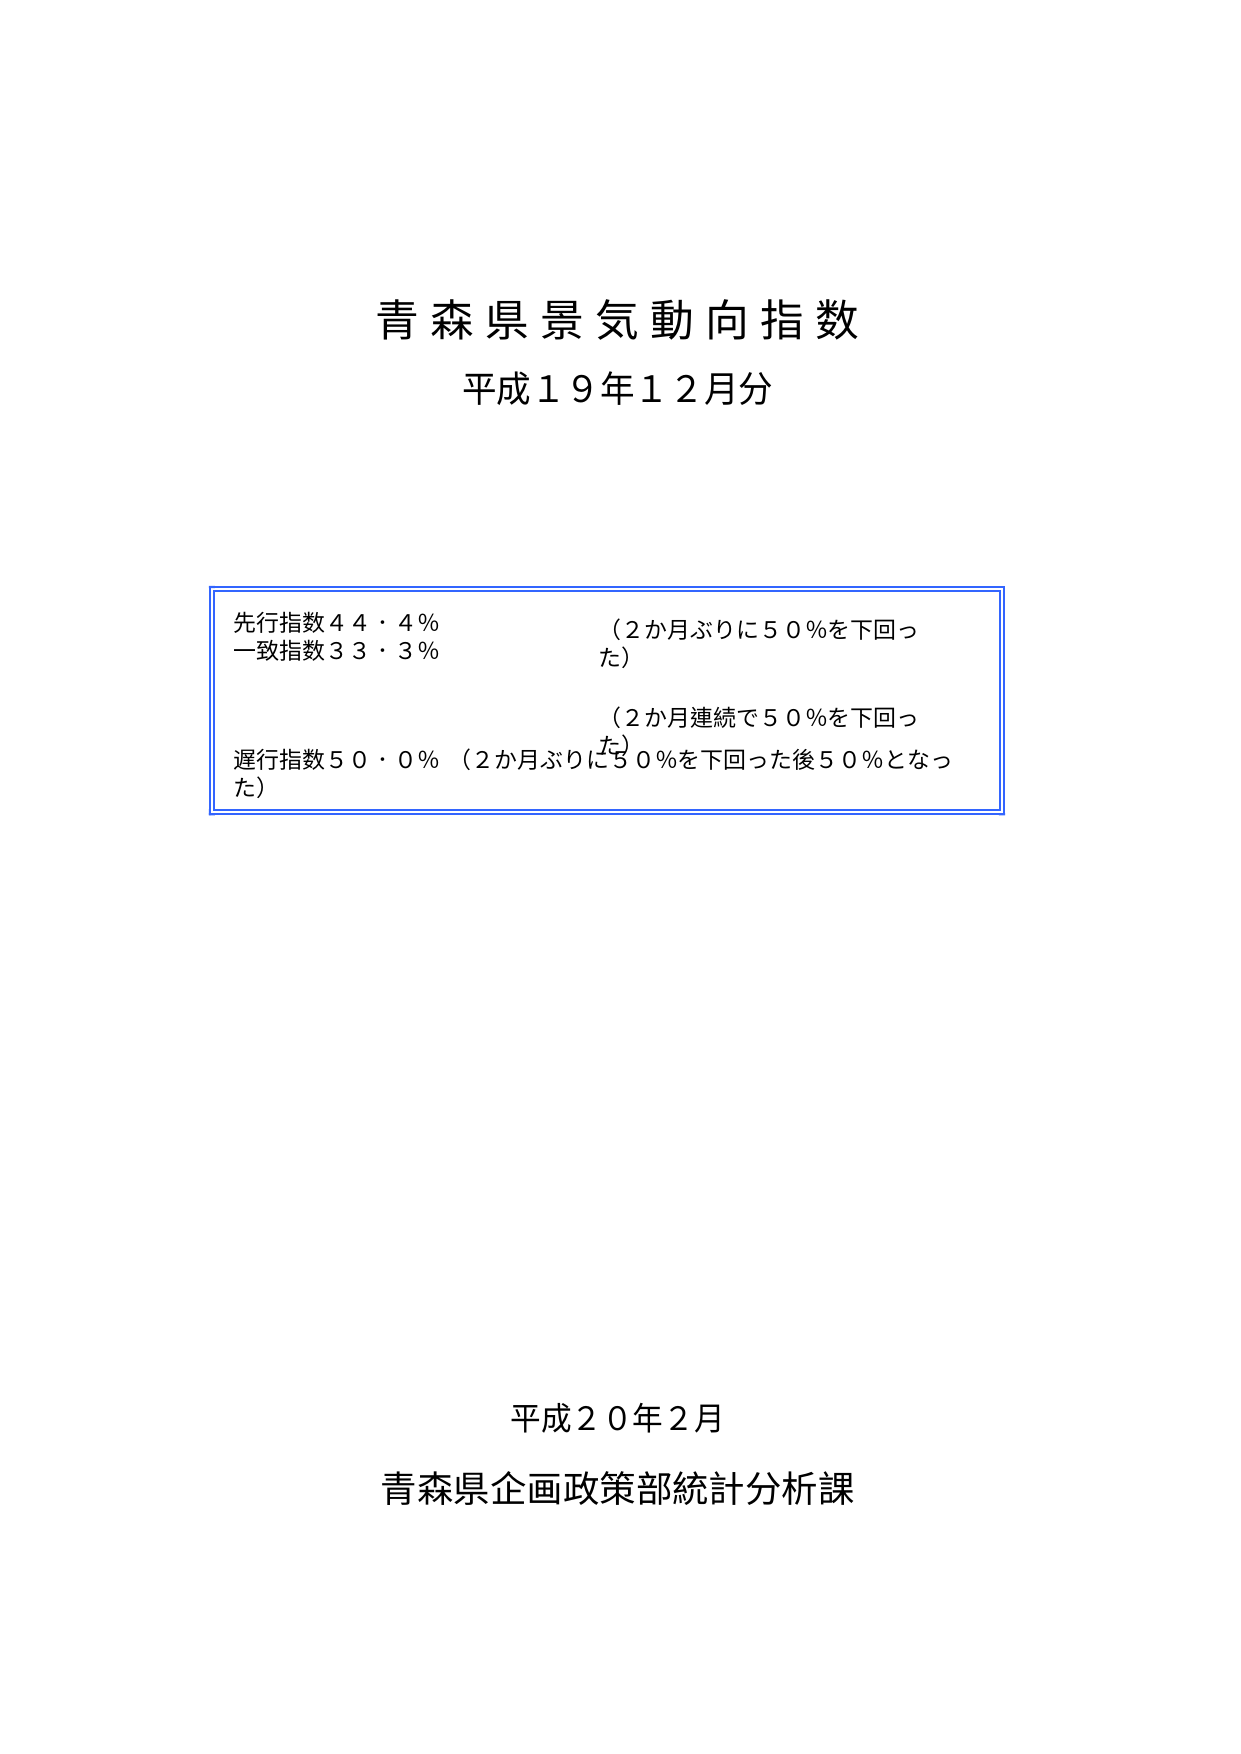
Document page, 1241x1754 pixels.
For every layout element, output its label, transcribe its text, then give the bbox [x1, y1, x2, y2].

text 平成２０年２月 [123, 1396, 1112, 1439]
text 青森県企画政策部統計分析課 [123, 1464, 1112, 1513]
text 青 森 県 景 気 動 向 指 数 [123, 290, 1111, 350]
text 平成１９年１２月分 [123, 363, 1112, 413]
